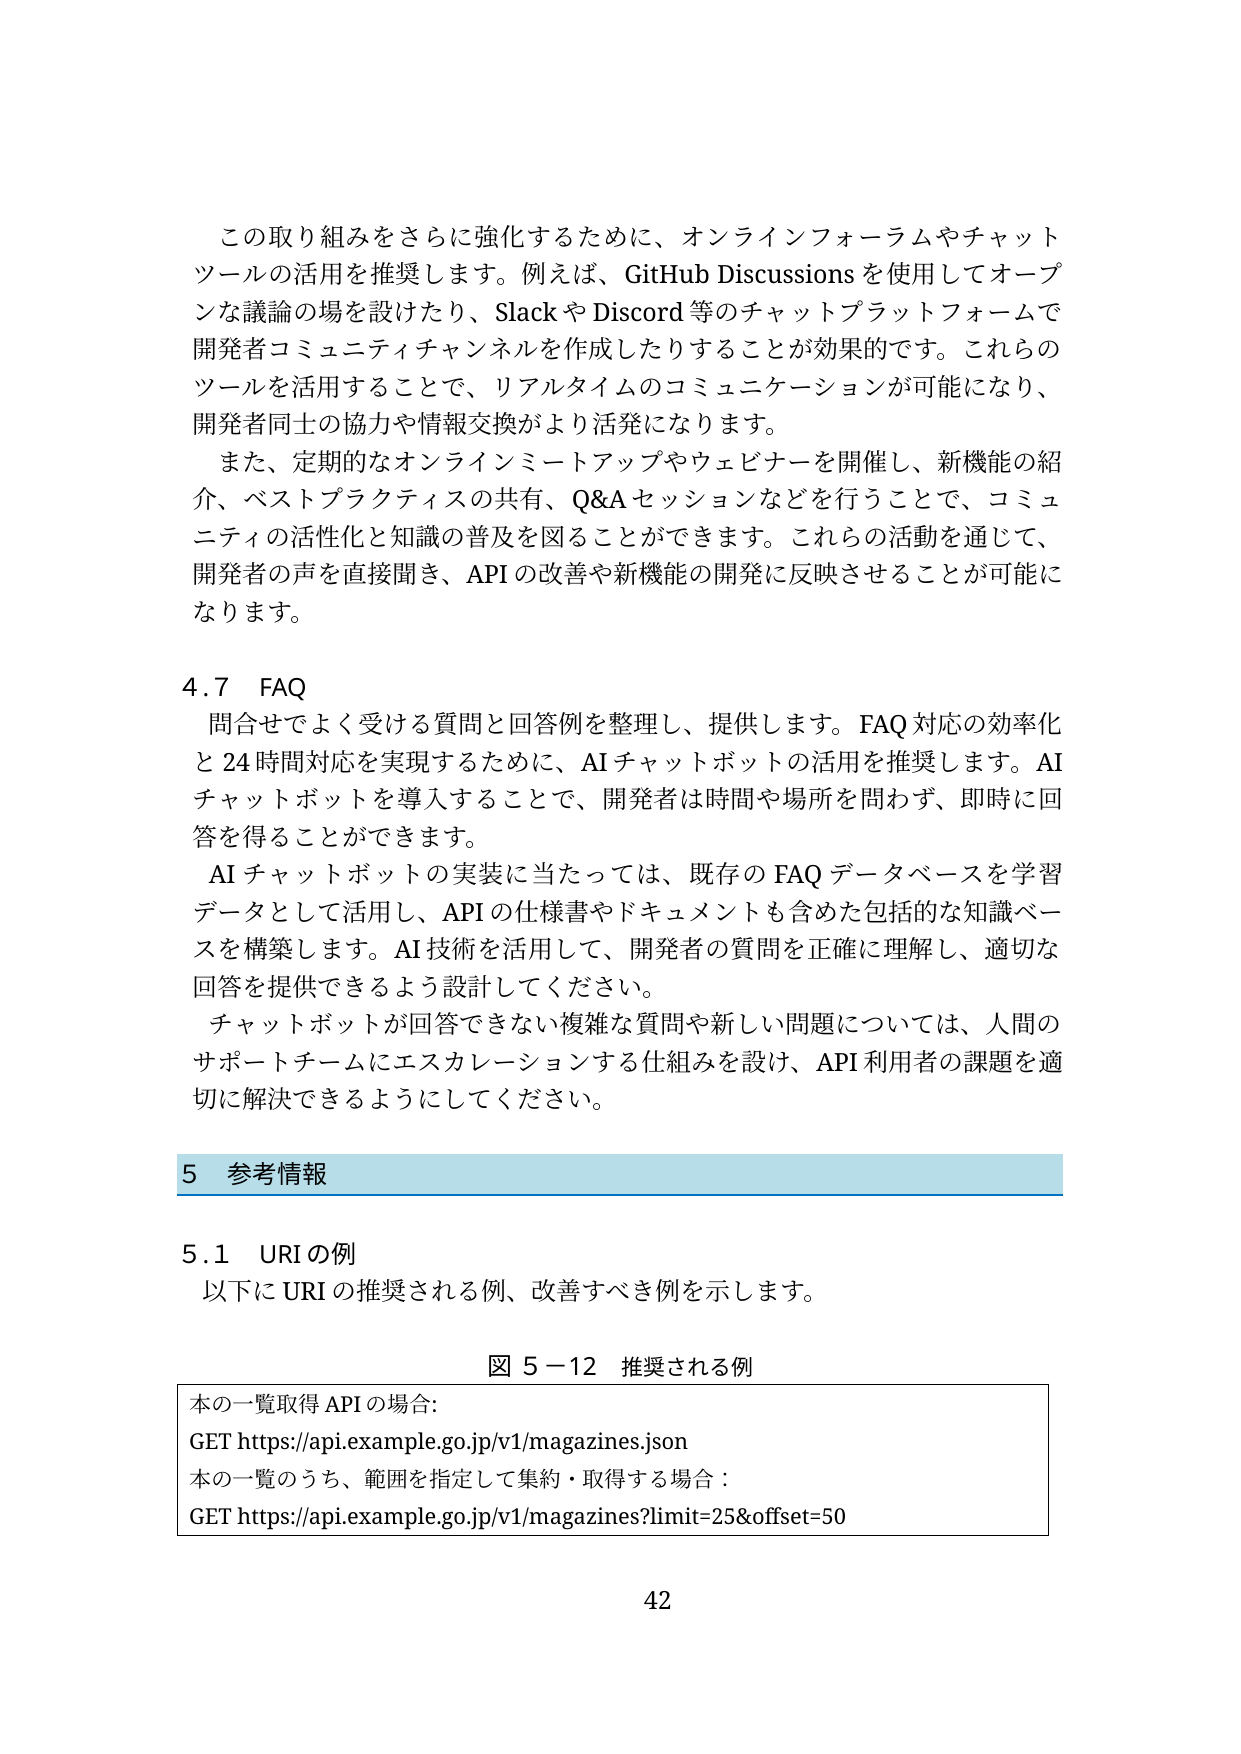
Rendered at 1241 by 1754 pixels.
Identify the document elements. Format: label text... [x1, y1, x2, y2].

subtitle URIの例 [177, 1233, 1063, 1271]
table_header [178, 1385, 1048, 1534]
text チャットボットが回答できない複雑な質問や新しい問題については、人間のサポートチームにエスカレーションする仕組みを設け、API利用者の課題を適切に解決できるようにしてください。 [192, 1004, 1063, 1117]
text 問合せでよく受ける質問と回答例を整理し、提供します。FAQ対応の効率化と24時間対応を実現するために、AIチャットボットの活用を推奨します。AIチャットボットを導入することで、開発者は時間や場所を問わず、即時に回答を得ることができます。 [192, 704, 1063, 854]
text また、定期的なオンラインミートアップやウェビナーを開催し、新機能の紹介、ベストプラクティスの共有、Q&Aセッションなどを行うことで、コミュニティの活性化と知識の普及を図ることができます。これらの活動を通じて、開発者の声を直接聞き、APIの改善や新機能の開発に反映させることが可能になります。 [192, 442, 1063, 629]
text 以下にURIの推奨される例、改善すべき例を示します。 [177, 1271, 1063, 1308]
text この取り組みをさらに強化するために、オンラインフォーラムやチャットツールの活用を推奨します。例えば、GitHub Discussionsを使用してオープンな議論の場を設けたり、SlackやDiscord等のチャットプラットフォームで開発者コミュニティチャンネルを作成したりすることが効果的です。これらのツールを活用することで、リアルタイムのコミュニケーションが可能になり、開発者同士の協力や情報交換がより活発になります。 [192, 217, 1063, 442]
text AIチャットボットの実装に当たっては、既存のFAQデータベースを学習データとして活用し、APIの仕様書やドキュメントも含めた包括的な知識ベースを構築します。AI技術を活用して、開発者の質問を正確に理解し、適切な回答を提供できるよう設計してください。 [192, 854, 1063, 1004]
subtitle FAQ [177, 667, 1063, 704]
subtitle 参考情報 [177, 1154, 1063, 1194]
